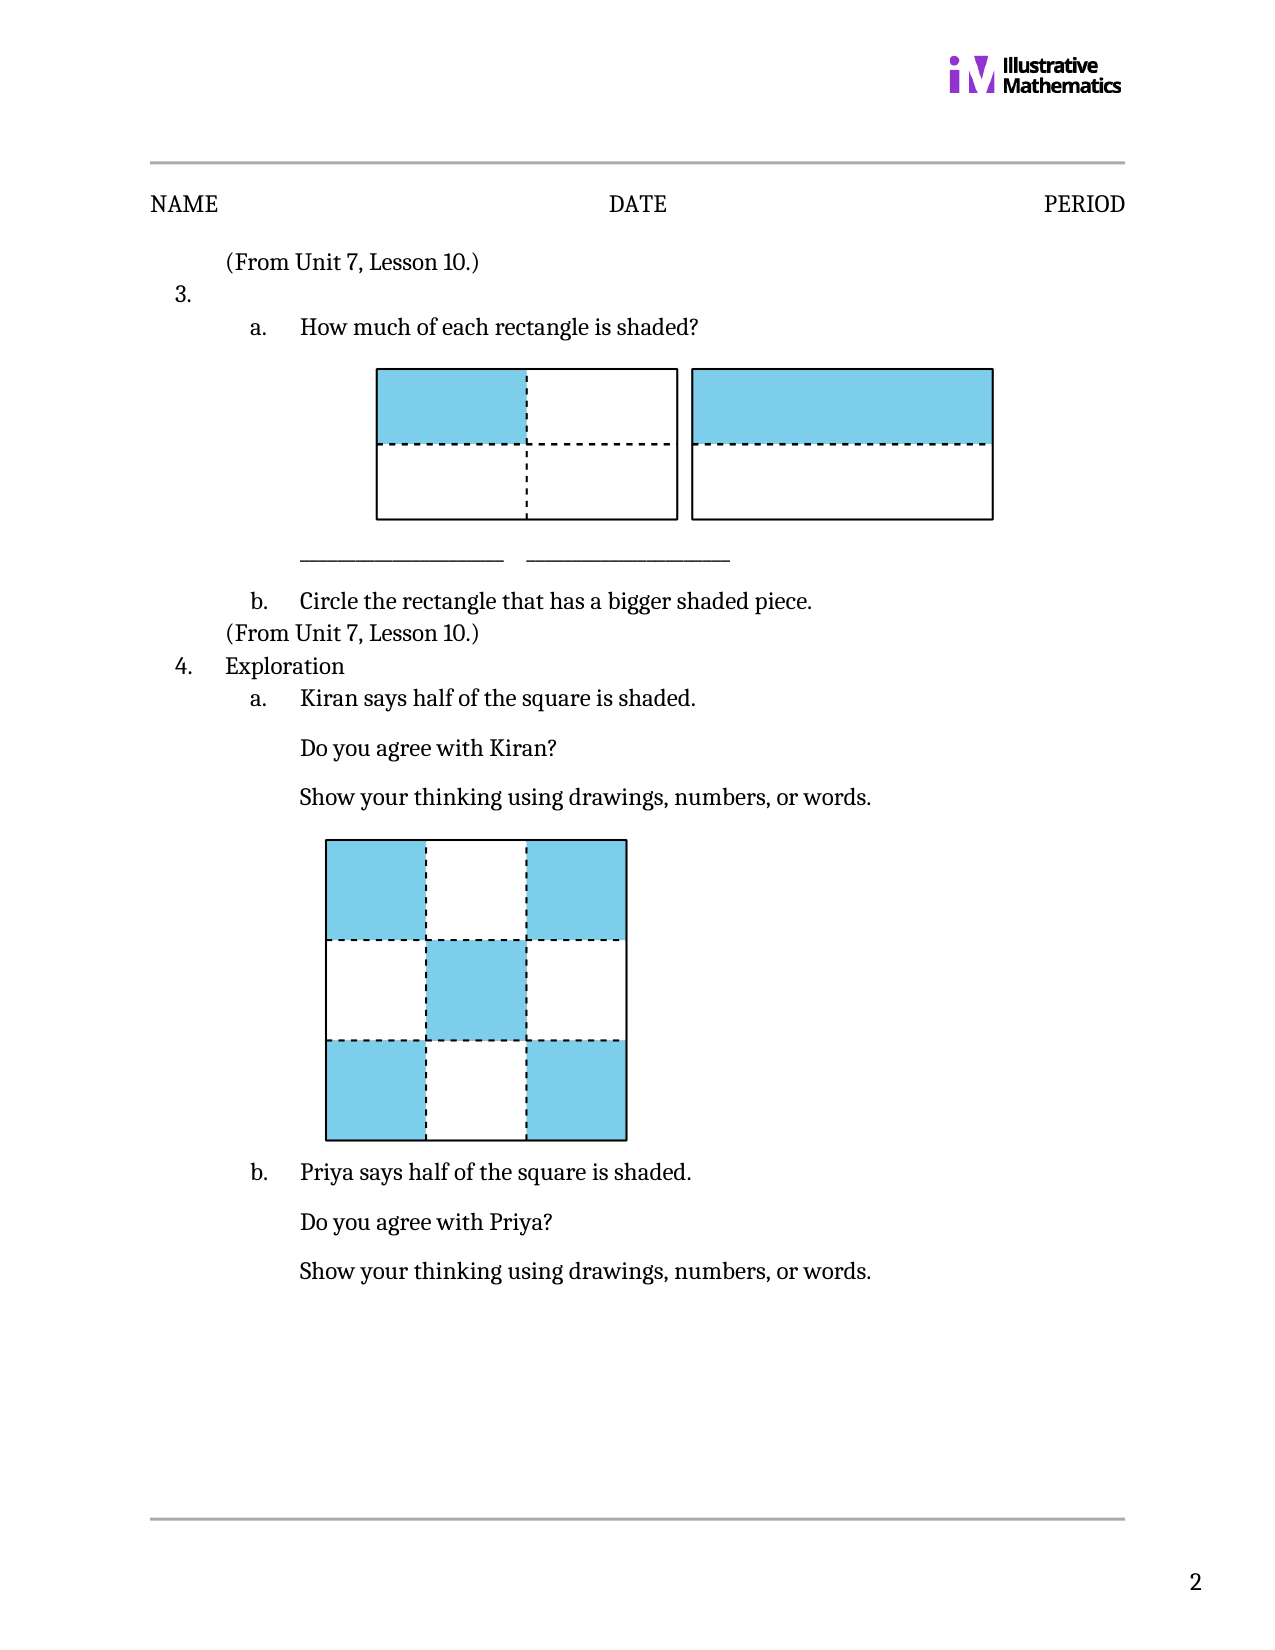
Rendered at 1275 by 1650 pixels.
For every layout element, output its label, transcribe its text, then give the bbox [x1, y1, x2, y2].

list Show your thinking using drawings, numbers, or words. [250, 783, 1125, 812]
list Do you agree with Kiran? [250, 734, 1125, 762]
list Kiran says half of the square is shaded. [250, 684, 1125, 713]
list Priya says half of the square is shaded. [250, 1158, 1125, 1187]
list Exploration [175, 652, 1125, 680]
list (From Unit 7, Lesson 10.) [175, 247, 1125, 276]
list Show your thinking using drawings, numbers, or words. [250, 1257, 1125, 1286]
picture [949, 55, 1121, 93]
list (From Unit 7, Lesson 10.) [175, 619, 1125, 648]
list ______________________ ______________________ [250, 537, 1125, 566]
list Circle the rectangle that has a bigger shaded piece. [250, 587, 1125, 615]
list Do you agree with Priya? [250, 1207, 1125, 1236]
picture [318, 832, 634, 1148]
picture [318, 362, 1050, 527]
list How much of each rectangle is shaded? [250, 312, 1125, 341]
